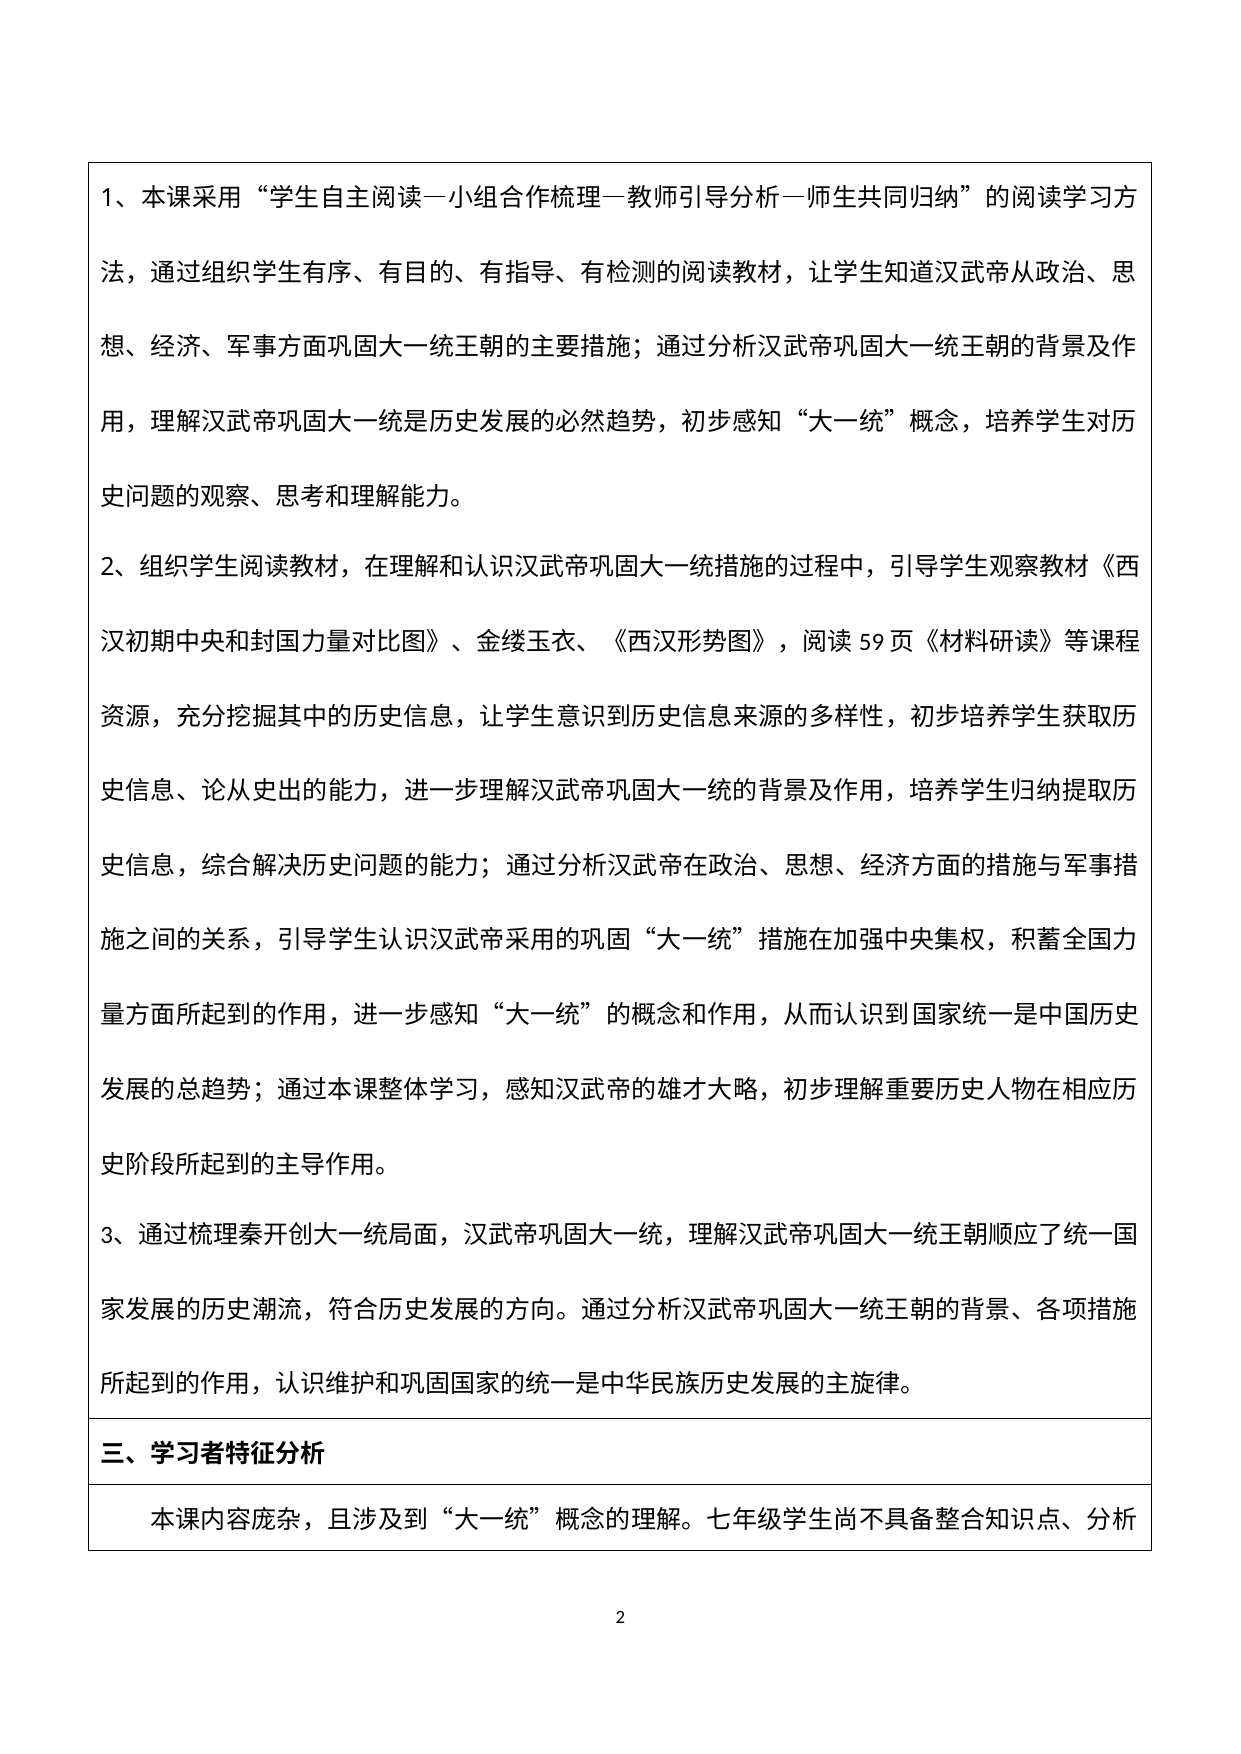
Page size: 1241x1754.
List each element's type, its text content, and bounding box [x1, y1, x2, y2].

table_cell 三、学习者特征分析 [89, 1419, 1151, 1484]
table_cell 1、本课采用“学生自主阅读—小组合作梳理—教师引导分析—师生共同归纳”的阅读学习方法，通过组织学生有序、有目的、有指导、有检测的阅读教材，让学生知道汉武帝从政治、思想、经济、军事方面巩固大一统王朝的主要措施；通过分析汉武帝巩固大一统王朝的背景及作用，理解汉武帝巩固大一统是历史发展的必然趋势，初步感知“大一统”概念，培养学生对历史问题的观察、思考和理解能力。 2、组织学生阅读教材，在理解和认识汉武帝巩固大一统措施的过程中，引导学生观察教材《西汉初期中央和封国力量对比图》、金缕玉衣、《西汉形势图》，阅读59页《材料研读》等课程资源，充分挖掘其中的历史信息，让学生意识到历史信息来源的多样性，初步培养学生获取历史信息、论从史出的能力，进一步理解汉武帝巩固大一统的背景及作用，培养学生归纳提取历史信息，综合解决历史问题的能力；通过分析汉武帝在政治、思想、经济方面的措施与军事措施之间的关系，引导学生认识汉武帝采用的巩固“大一统”措施在加强中央集权，积蓄全国力量方面所起到的作用，进一步感知“大一统”的概念和作用，从而认识到国家统一是中国历史发展的总趋势；通过本课整体学习，感知汉武帝的雄才大略，初步理解重要历史人物在相应历史阶段所起到的主导作用。 3、通过梳理秦开创大一统局面，汉武帝巩固大一统，理解汉武帝巩固大一统王朝顺应了统一国家发展的历史潮流，符合历史发展的方向。通过分析汉武帝巩固大一统王朝的背景、各项措施所起到的作用，认识维护和巩固国家的统一是中华民族历史发展的主旋律。 [89, 163, 1151, 1418]
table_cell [89, 1485, 1151, 1550]
